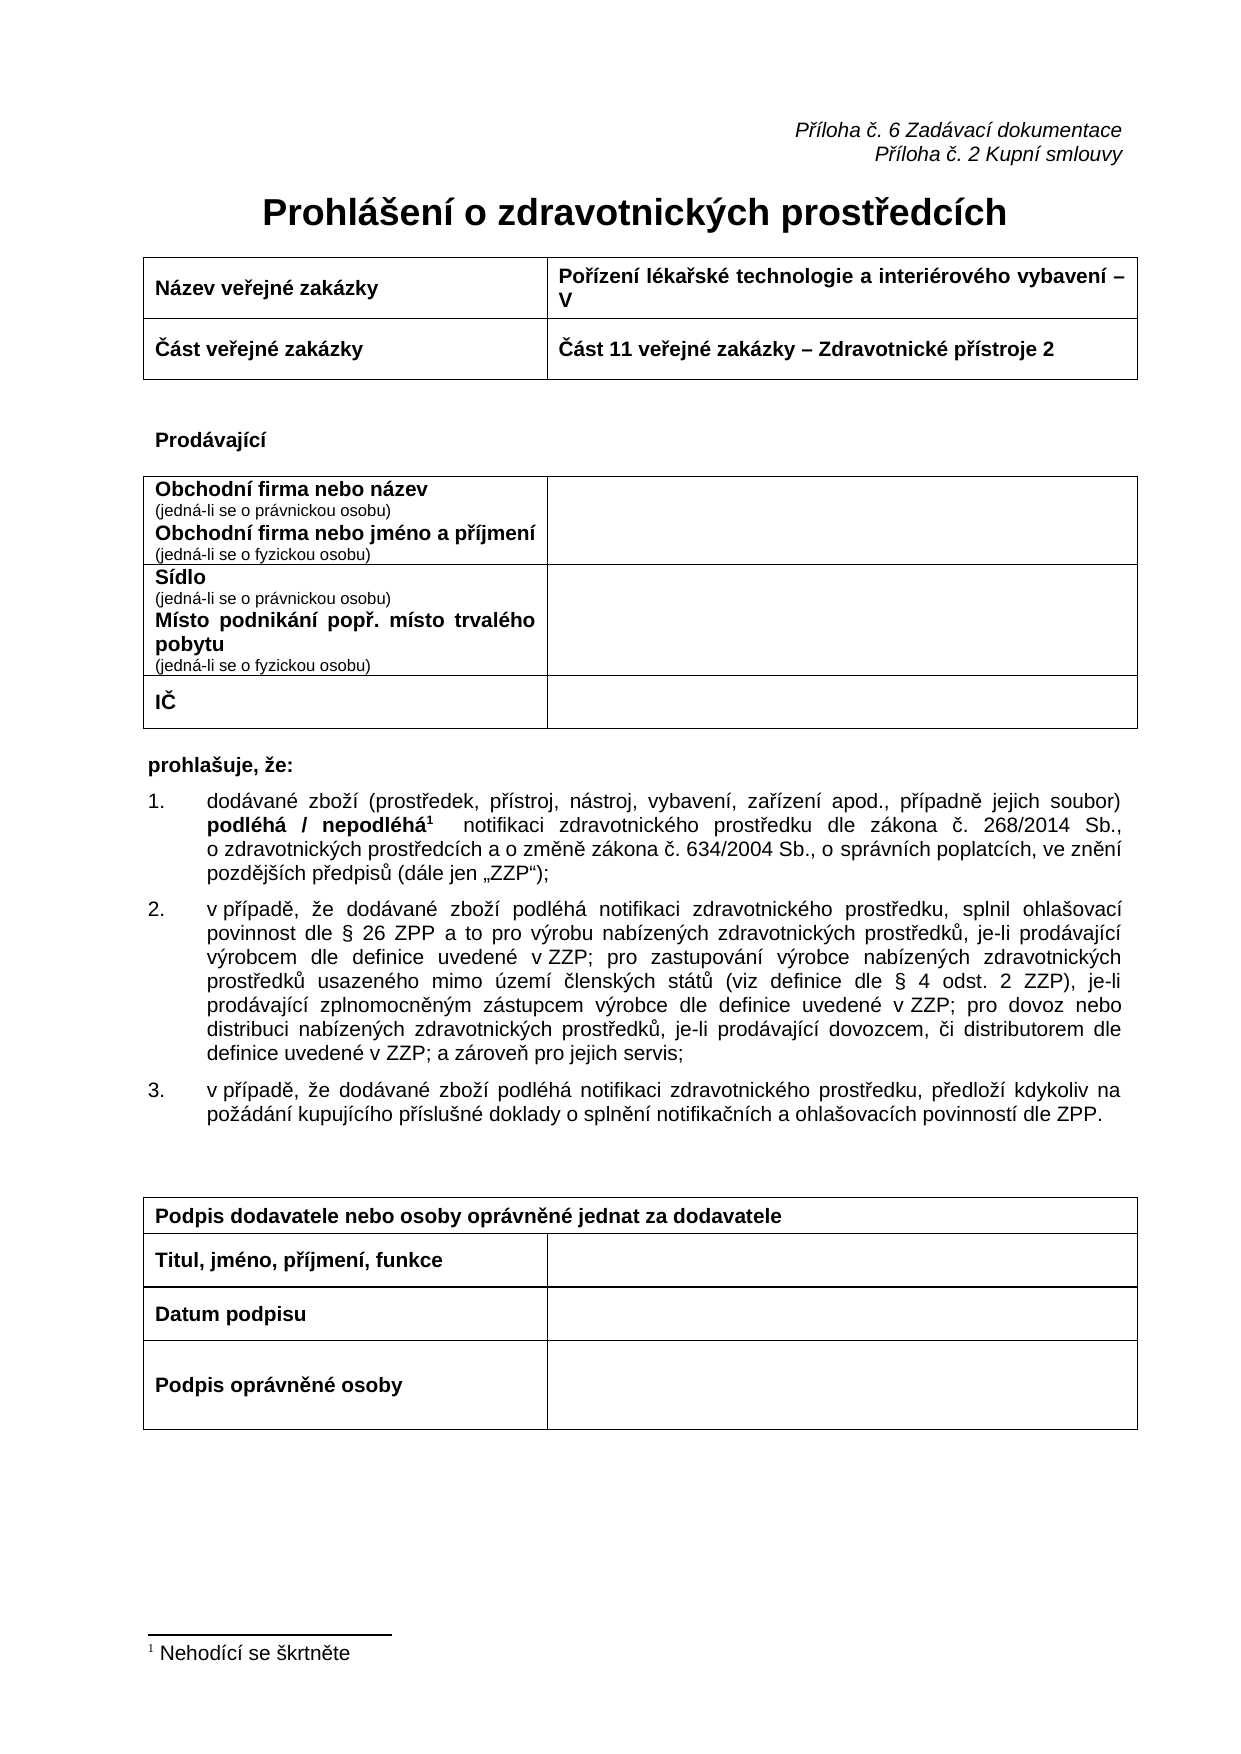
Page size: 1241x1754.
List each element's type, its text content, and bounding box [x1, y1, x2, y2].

table_header Obchodní firma nebo název (jedná-li se o právnickou osobu) Obchodní firma nebo jméno a příjmení (jedná-li se o fyzickou osobu) [144, 477, 547, 563]
table_cell [548, 1341, 1137, 1429]
table_cell Sídlo (jedná-li se o právnickou osobu) Místo podnikání popř. místo trvalého pobytu (jedná-li se o fyzickou osobu) [144, 565, 547, 675]
text prohlašuje, že: [148, 752, 1122, 776]
list dodávané zboží (prostředek, přístroj, nástroj, vybavení, zařízení apod., případně jejich soubor) podléhá / nepodléhá notifikaci zdravotnického prostředku dle zákona č. 268/2014 Sb., o zdravotnických prostředcích a o změně zákona č. 634/2004 Sb., o správních poplatcích, ve znění pozdějších předpisů (dále jen „ZZP“); [148, 789, 1122, 885]
table_header Podpis dodavatele nebo osoby oprávněné jednat za dodavatele [144, 1198, 1137, 1233]
table_header Pořízení lékařské technologie a interiérového vybavení – V [548, 258, 1137, 318]
list v případě, že dodávané zboží podléhá notifikaci zdravotnického prostředku, předloží kdykoliv na požádání kupujícího příslušné doklady o splnění notifikačních a ohlašovacích povinností dle ZPP. [148, 1077, 1122, 1125]
table_cell Podpis oprávněné osoby [144, 1341, 547, 1429]
table_header [548, 477, 1137, 563]
table_cell Část veřejné zakázky [144, 319, 547, 379]
table_cell [548, 565, 1137, 675]
table_cell [548, 1234, 1137, 1286]
table_cell Datum podpisu [144, 1288, 547, 1339]
table_cell [548, 676, 1137, 727]
table_cell [548, 1288, 1137, 1339]
list v případě, že dodávané zboží podléhá notifikaci zdravotnického prostředku, splnil ohlašovací povinnost dle § 26 ZPP a to pro výrobu nabízených zdravotnických prostředků, je-li prodávající výrobcem dle definice uvedené v ZZP; pro zastupování výrobce nabízených zdravotnických prostředků usazeného mimo území členských států (viz definice dle § 4 odst. 2 ZZP), je-li prodávající zplnomocněným zástupcem výrobce dle definice uvedené v ZZP; pro dovoz nebo distribuci nabízených zdravotnických prostředků, je-li prodávající dovozcem, či distributorem dle definice uvedené v ZZP; a zároveň pro jejich servis; [148, 897, 1122, 1065]
subtitle Prohlášení o zdravotnických prostředcích [148, 190, 1122, 233]
table_header Název veřejné zakázky [144, 258, 547, 318]
table_cell Titul, jméno, příjmení, funkce [144, 1234, 547, 1286]
table_cell IČ [144, 676, 547, 727]
text Příloha č. 2 Kupní smlouvy [148, 142, 1122, 166]
text Příloha č. 6 Zadávací dokumentace [148, 118, 1122, 142]
table_cell Část 11 veřejné zakázky – Zdravotnické přístroje 2 [548, 319, 1137, 379]
text Prodávající [155, 428, 1122, 452]
